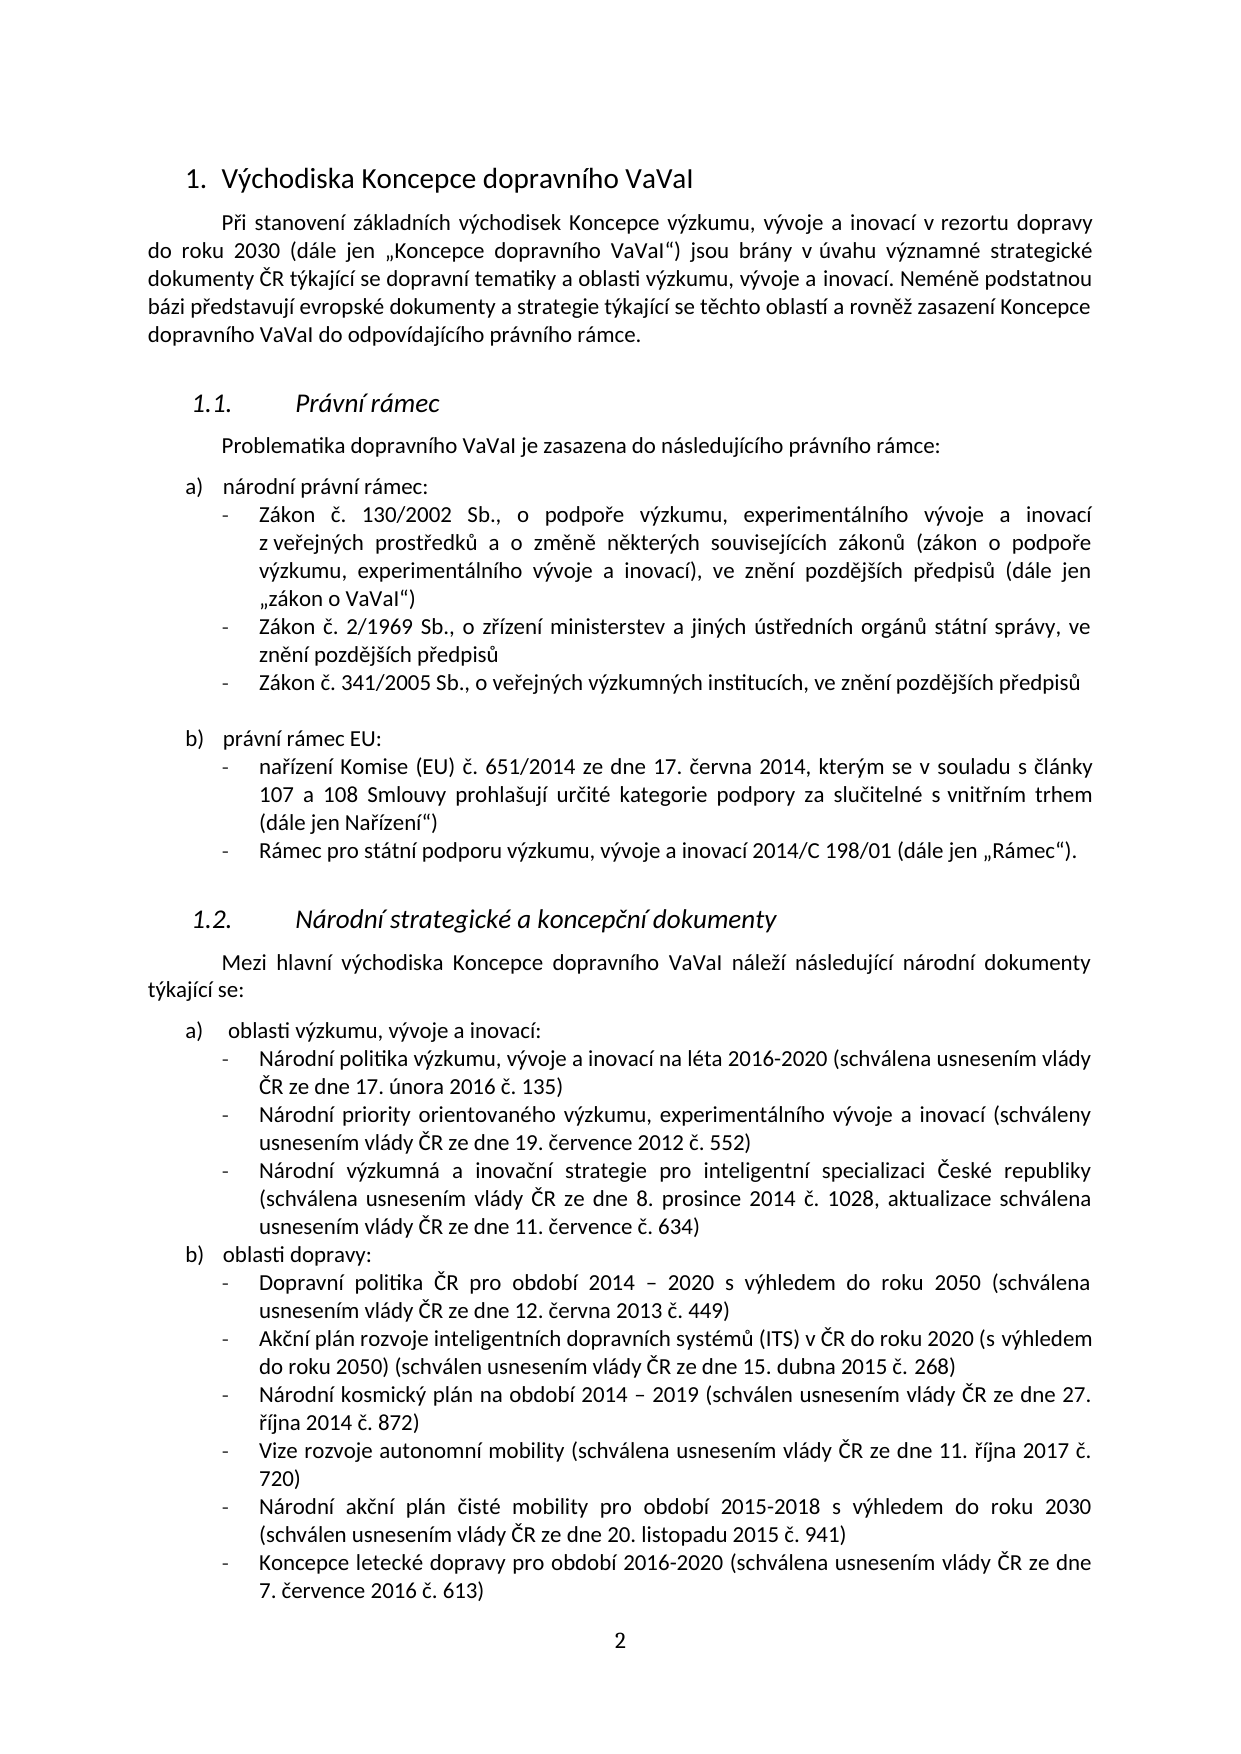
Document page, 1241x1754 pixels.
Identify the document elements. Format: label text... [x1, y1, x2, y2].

list Vize rozvoje autonomní mobility (schválena usnesením vlády ČR ze dne 11. října 2017 č. 720) [221, 1436, 1093, 1492]
list Národní politika výzkumu, vývoje a inovací na léta 2016-2020 (schválena usnesením vlády ČR ze dne 17. února 2016 č. 135) [221, 1044, 1093, 1100]
list Koncepce letecké dopravy pro období 2016-2020 (schválena usnesením vlády ČR ze dne 7. července 2016 č. 613) [221, 1548, 1093, 1604]
text Mezi hlavní východiska Koncepce dopravního VaVaI náleží následující národní dokumenty týkající se: [148, 948, 1093, 1004]
list nařízení Komise (EU) č. 651/2014 ze dne 17. června 2014, kterým se v souladu s články 107 a 108 Smlouvy prohlašují určité kategorie podpory za slučitelné s vnitřním trhem (dále jen Nařízení“) [221, 752, 1093, 836]
list Dopravní politika ČR pro období 2014 – 2020 s výhledem do roku 2050 (schválena usnesením vlády ČR ze dne 12. června 2013 č. 449) [221, 1268, 1093, 1324]
list Zákon č. 130/2002 Sb., o podpoře výzkumu, experimentálního vývoje a inovací z veřejných prostředků a o změně některých souvisejících zákonů (zákon o podpoře výzkumu, experimentálního vývoje a inovací), ve znění pozdějších předpisů (dále jen „zákon o VaVaI“) [221, 500, 1093, 612]
list Zákon č. 2/1969 Sb., o zřízení ministerstev a jiných ústředních orgánů státní správy, ve znění pozdějších předpisů [221, 612, 1093, 668]
list Zákon č. 341/2005 Sb., o veřejných výzkumných institucích, ve znění pozdějších předpisů [221, 668, 1093, 696]
list Národní priority orientovaného výzkumu, experimentálního vývoje a inovací (schváleny usnesením vlády ČR ze dne 19. července 2012 č. 552) [221, 1100, 1093, 1156]
list Národní kosmický plán na období 2014 – 2019 (schválen usnesením vlády ČR ze dne 27. října 2014 č. 872) [221, 1380, 1093, 1436]
list oblasti dopravy: [185, 1240, 1093, 1268]
list Národní výzkumná a inovační strategie pro inteligentní specializaci České republiky (schválena usnesením vlády ČR ze dne 8. prosince 2014 č. 1028, aktualizace schválena usnesením vlády ČR ze dne 11. července č. 634) [221, 1156, 1093, 1240]
subtitle Právní rámec [184, 386, 1093, 419]
list právní rámec EU: [185, 724, 1093, 752]
list oblasti výzkumu, vývoje a inovací: [185, 1016, 1093, 1044]
list národní právní rámec: [185, 472, 1093, 500]
text Problematika dopravního VaVaI je zasazena do následujícího právního rámce: [148, 432, 1093, 459]
list Akční plán rozvoje inteligentních dopravních systémů (ITS) v ČR do roku 2020 (s výhledem do roku 2050) (schválen usnesením vlády ČR ze dne 15. dubna 2015 č. 268) [221, 1324, 1093, 1380]
list Rámec pro státní podporu výzkumu, vývoje a inovací 2014/C 198/01 (dále jen „Rámec“). [221, 836, 1093, 864]
subtitle Východiska Koncepce dopravního VaVaI [177, 160, 1093, 196]
text Při stanovení základních východisek Koncepce výzkumu, vývoje a inovací v rezortu dopravy do roku 2030 (dále jen „Koncepce dopravního VaVaI“) jsou brány v úvahu významné strategické dokumenty ČR týkající se dopravní tematiky a oblasti výzkumu, vývoje a inovací. Neméně podstatnou bázi představují evropské dokumenty a strategie týkající se těchto oblastí a rovněž zasazení Koncepce dopravního VaVaI do odpovídajícího právního rámce. [148, 208, 1093, 348]
subtitle Národní strategické a koncepční dokumenty [184, 902, 1093, 935]
list Národní akční plán čisté mobility pro období 2015-2018 s výhledem do roku 2030 (schválen usnesením vlády ČR ze dne 20. listopadu 2015 č. 941) [221, 1492, 1093, 1548]
